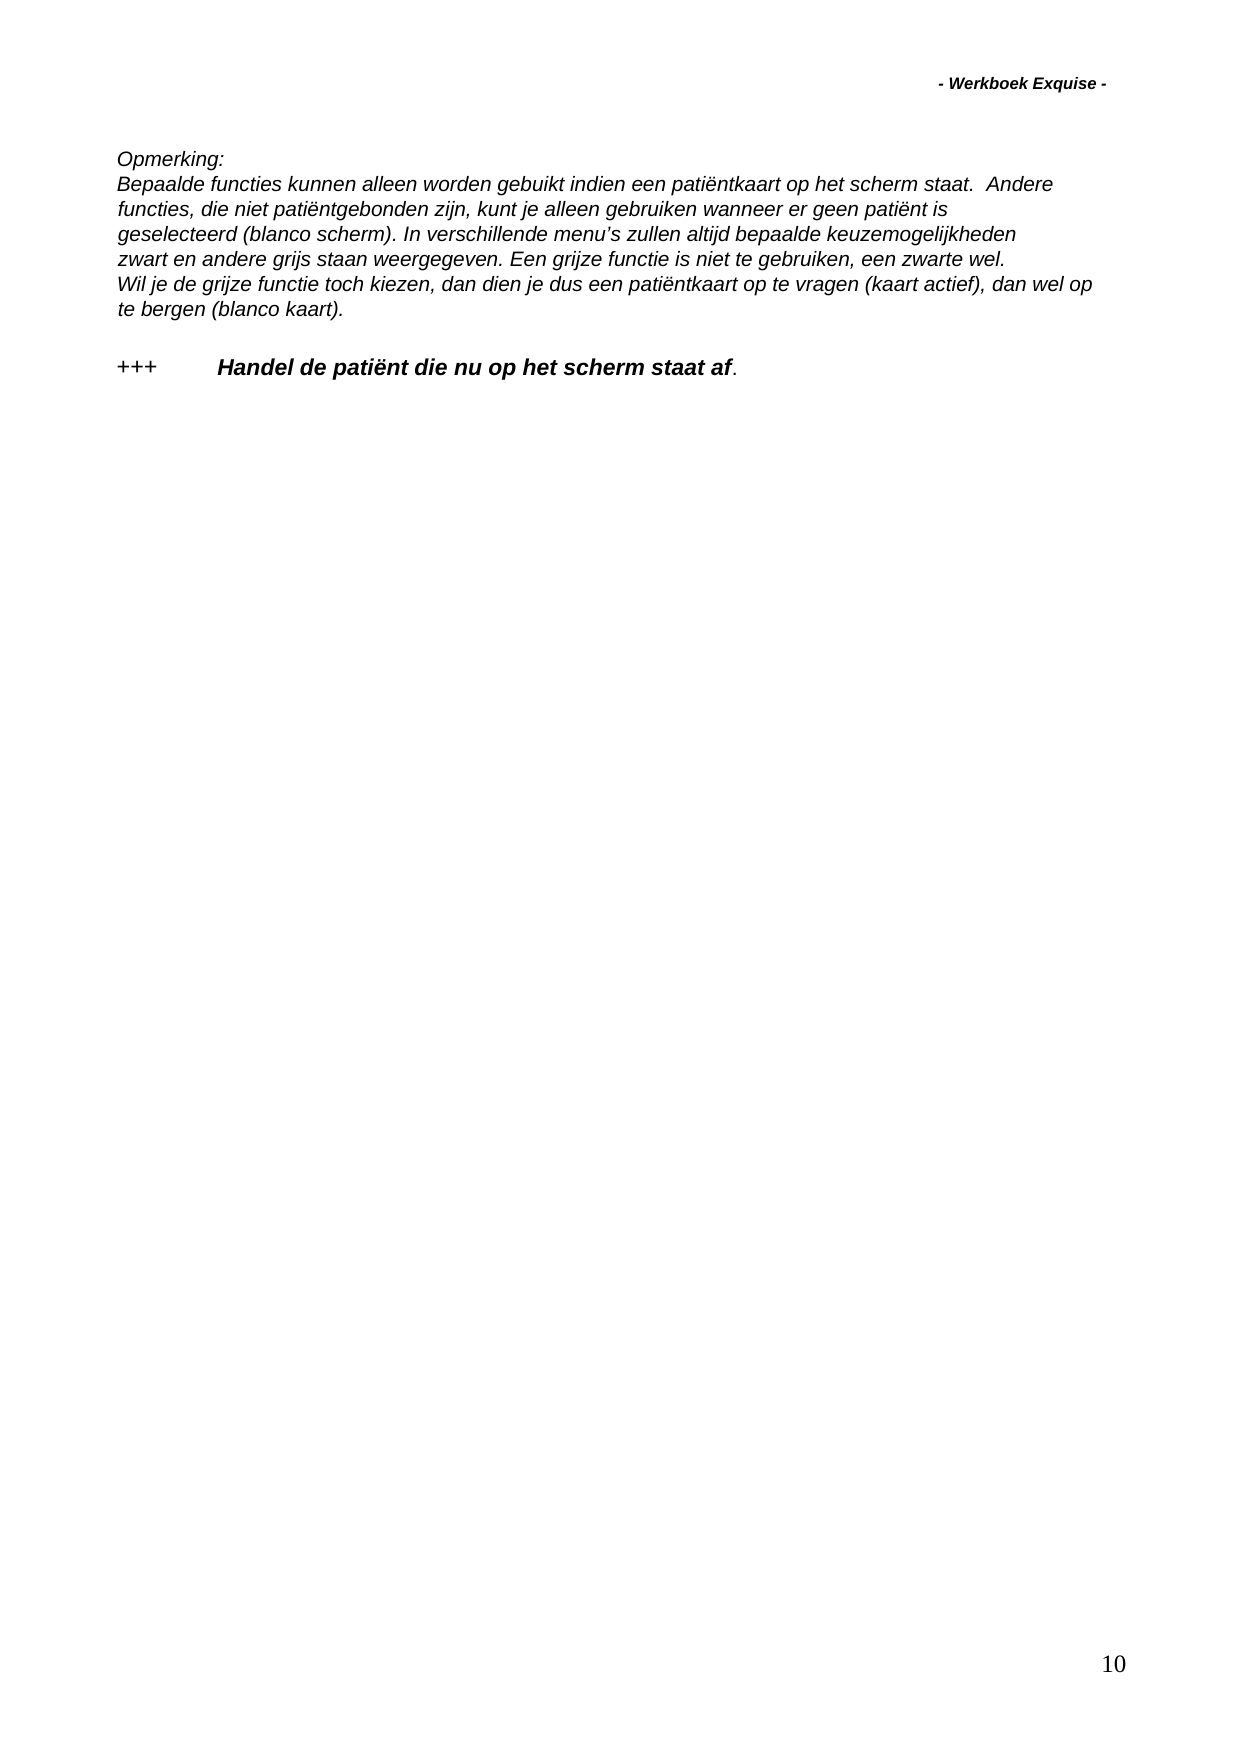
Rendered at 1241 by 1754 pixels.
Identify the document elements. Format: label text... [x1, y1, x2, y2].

text Bepaalde functies kunnen alleen worden gebuikt indien een patiëntkaart op het scherm staat. Andere functies, die niet patiëntgebonden zijn, kunt je alleen gebruiken wanneer er geen patiënt is geselecteerd (blanco scherm). In verschillende menu’s zullen altijd bepaalde keuzemogelijkheden zwart en andere grijs staan weergegeven. Een grijze functie is niet te gebruiken, een zwarte wel. [117, 172, 1066, 270]
text Wil je de grijze functie toch kiezen, dan dien je dus een patiëntkaart op te vragen (kaart actief), dan wel op te bergen (blanco kaart). [117, 272, 1112, 321]
text +++ Handel de patiënt die nu op het scherm staat af. [116, 350, 1132, 383]
text Opmerking: [117, 146, 1112, 170]
